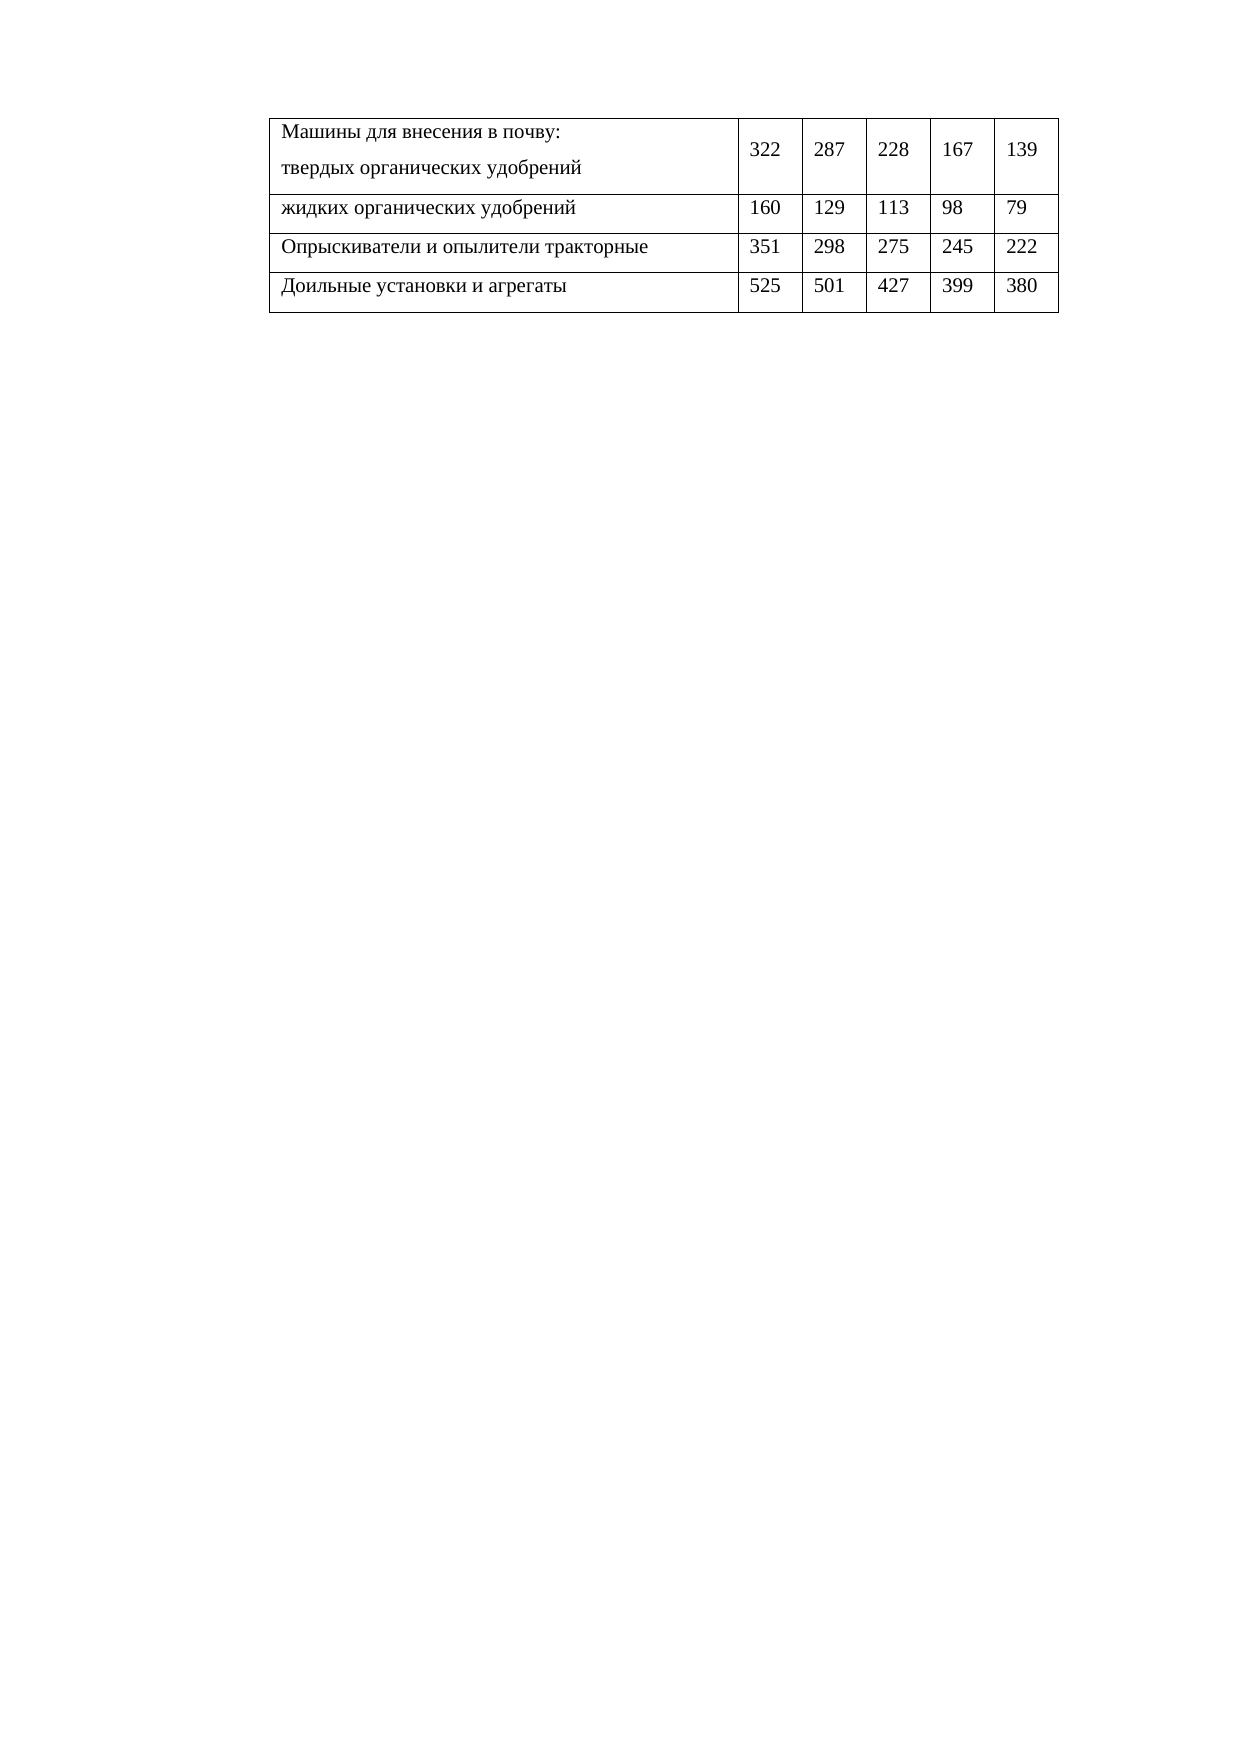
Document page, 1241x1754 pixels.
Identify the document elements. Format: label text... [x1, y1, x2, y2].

table_cell 129 [803, 195, 866, 233]
table_cell 98 [931, 195, 994, 233]
table_cell Опрыскиватели и опылители тракторные [270, 234, 738, 272]
table_cell 160 [739, 195, 802, 233]
table_cell 113 [867, 195, 930, 233]
table_cell 222 [995, 234, 1058, 272]
table_cell Машины для внесения в почву: твердых органических удобрений [270, 119, 738, 193]
table_cell 245 [931, 234, 994, 272]
table_cell 298 [803, 234, 866, 272]
table_cell жидких органических удобрений [270, 195, 738, 233]
table_cell 228 [867, 119, 930, 193]
table_cell 139 [995, 119, 1058, 193]
table_cell 427 [867, 273, 930, 312]
table_cell 322 [739, 119, 802, 193]
table_cell 351 [739, 234, 802, 272]
table_cell 287 [803, 119, 866, 193]
table_cell 79 [995, 195, 1058, 233]
table_cell 501 [803, 273, 866, 312]
table_cell 167 [931, 119, 994, 193]
table_cell 275 [867, 234, 930, 272]
table_cell Доильные установки и агрегаты [270, 273, 738, 312]
table_cell 525 [739, 273, 802, 312]
table_cell 399 [931, 273, 994, 312]
table_cell 380 [995, 273, 1058, 312]
